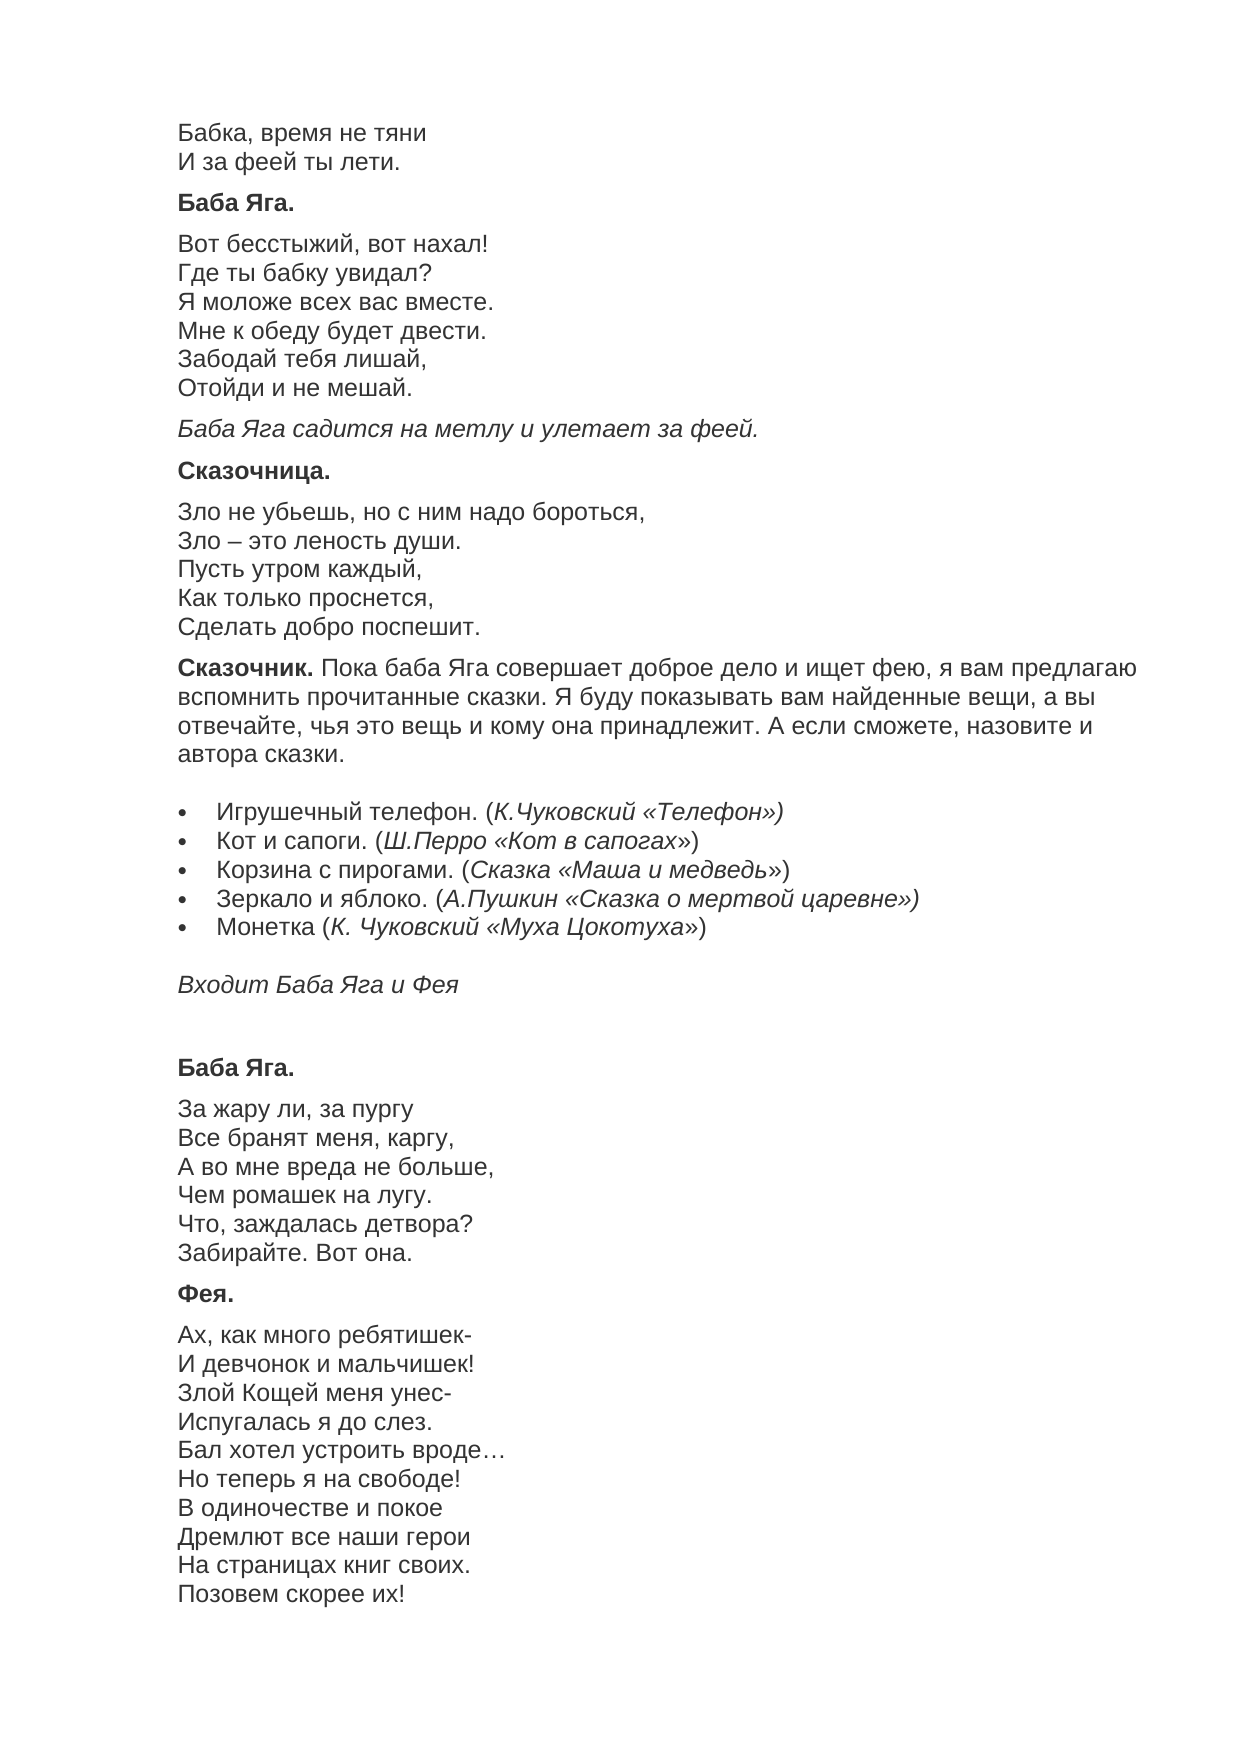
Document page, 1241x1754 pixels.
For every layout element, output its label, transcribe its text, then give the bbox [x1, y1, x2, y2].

text Сказочник. Пока баба Яга совершает доброе дело и ищет фею, я вам предлагаю вспомнить прочитанные сказки. Я буду показывать вам найденные вещи, а вы отвечайте, чья это вещь и кому она принадлежит. А если сможете, назовите и автора сказки. [177, 653, 1152, 768]
text Сказочница. [177, 456, 1152, 484]
text Баба Яга. [177, 188, 1152, 217]
list Игрушечный телефон. (К.Чуковский «Телефон») [179, 797, 1152, 826]
text Бабка, время не тяни И за феей ты лети. [177, 118, 1152, 176]
list Корзина с пирогами. (Сказка «Маша и медведь») [179, 855, 1152, 883]
text Зло не убьешь, но с ним надо бороться, Зло – это леность души. Пусть утром каждый, Как только проснется, Сделать добро поспешит. [177, 497, 1152, 641]
list Монетка (К. Чуковский «Муха Цокотуха») [179, 912, 1152, 941]
list Зеркало и яблоко. (А.Пушкин «Сказка о мертвой царевне») [179, 883, 1152, 912]
text Баба Яга садится на метлу и улетает за феей. [177, 414, 1152, 443]
text За жару ли, за пургу Все бранят меня, каргу, А во мне вреда не больше, Чем ромашек на лугу. Что, заждалась детвора? Забирайте. Вот она. [177, 1094, 1152, 1266]
list Кот и сапоги. (Ш.Перро «Кот в сапогах») [179, 826, 1152, 855]
text Баба Яга. [177, 1053, 1152, 1081]
text Входит Баба Яга и Фея [177, 970, 1152, 999]
text Фея. [177, 1279, 1152, 1308]
text Вот бесстыжий, вот нахал! Где ты бабку увидал? Я моложе всех вас вместе. Мне к обеду будет двести. Забодай тебя лишай, Отойди и не мешай. [177, 229, 1152, 402]
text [177, 1320, 1152, 1608]
